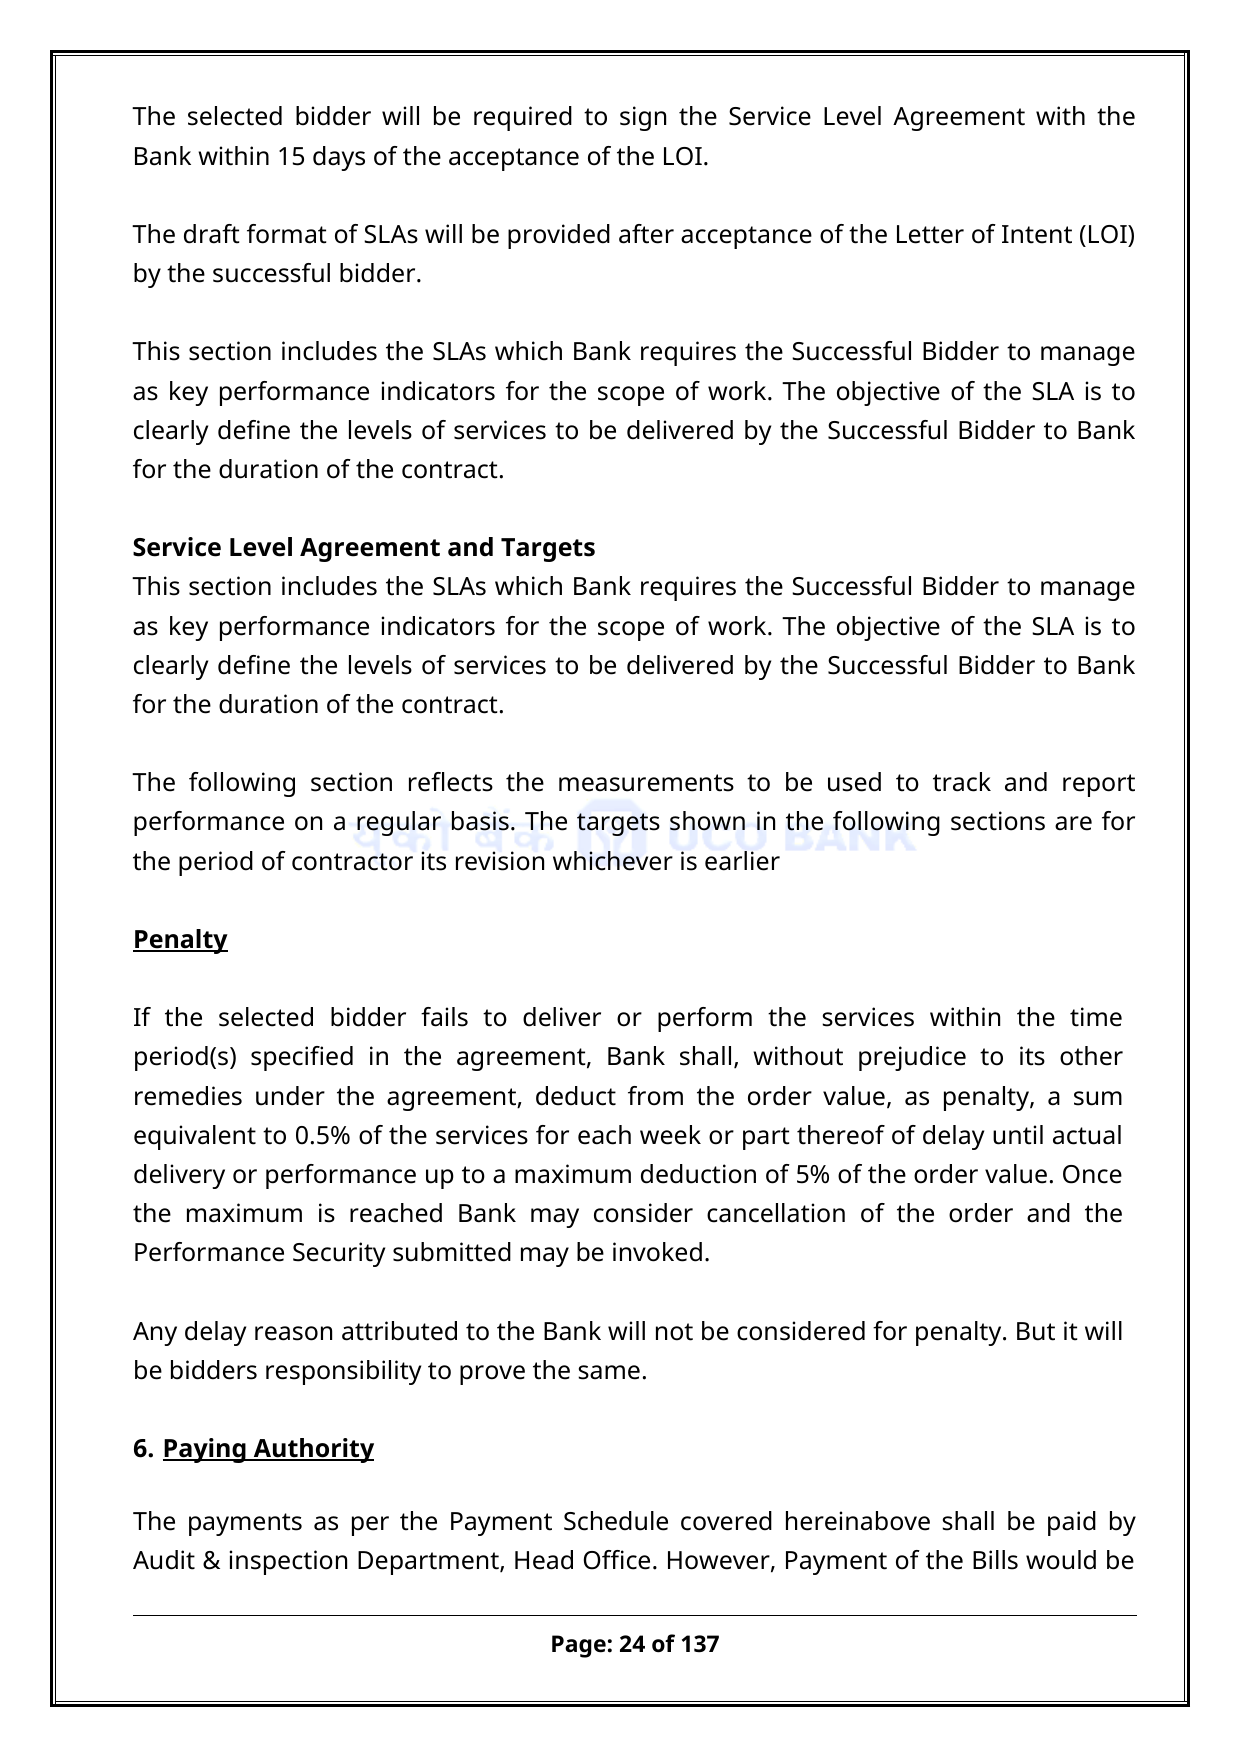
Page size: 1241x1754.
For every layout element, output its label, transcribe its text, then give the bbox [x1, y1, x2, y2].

text The following section reflects the measurements to be used to track and report performance on a regular basis. The targets shown in the following sections are for the period of contractor its revision whichever is earlier [132, 765, 1137, 877]
text This section includes the SLAs which Bank requires the Successful Bidder to manage as key performance indicators for the scope of work. The objective of the SLA is to clearly define the levels of services to be delivered by the Successful Bidder to Bank for the duration of the contract. [132, 334, 1137, 486]
text The draft format of SLAs will be provided after acceptance of the Letter of Intent (LOI) by the successful bidder. [132, 216, 1137, 290]
text This section includes the SLAs which Bank requires the Successful Bidder to manage as key performance indicators for the scope of work. The objective of the SLA is to clearly define the levels of services to be delivered by the Successful Bidder to Bank for the duration of the contract. [132, 569, 1137, 721]
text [133, 1504, 1137, 1577]
subtitle Paying Authority [133, 1431, 1137, 1465]
text The selected bidder will be required to sign the Service Level Agreement with the Bank within 15 days of the acceptance of the LOI. [132, 99, 1137, 172]
text Service Level Agreement and Targets [132, 530, 1137, 564]
list Any delay reason attributed to the Bank will not be considered for penalty. But it will be bidders responsibility to prove the same. [133, 1313, 1124, 1386]
list If the selected bidder fails to deliver or perform the services within the time period(s) specified in the agreement, Bank shall, without prejudice to its other remedies under the agreement, deduct from the order value, as penalty, a sum equivalent to 0.5% of the services for each week or part thereof of delay until actual delivery or performance up to a maximum deduction of 5% of the order value. Once the maximum is reached Bank may consider cancellation of the order and the Performance Security submitted may be invoked. [133, 1000, 1124, 1269]
list Penalty [133, 921, 1124, 956]
